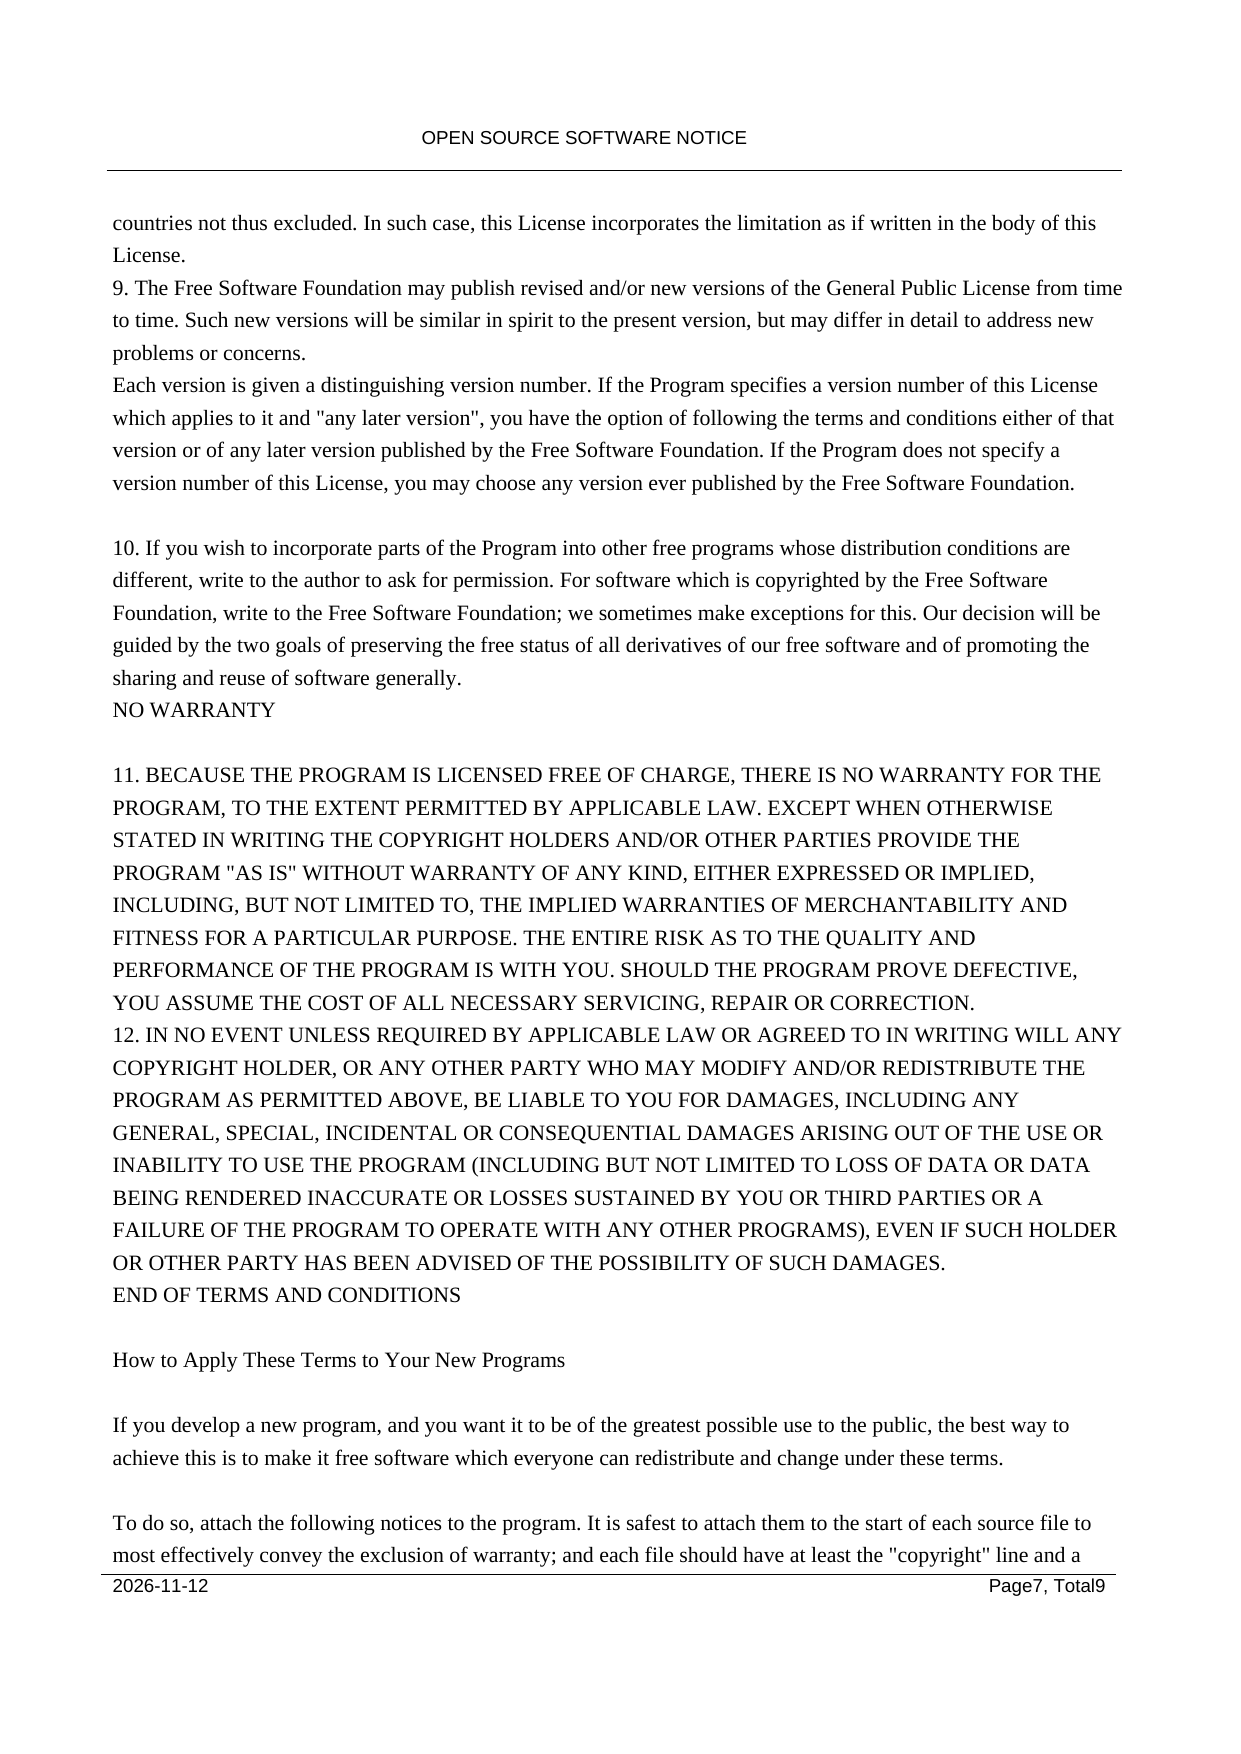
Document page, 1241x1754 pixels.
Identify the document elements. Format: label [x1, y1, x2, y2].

text [112, 206, 1128, 1571]
